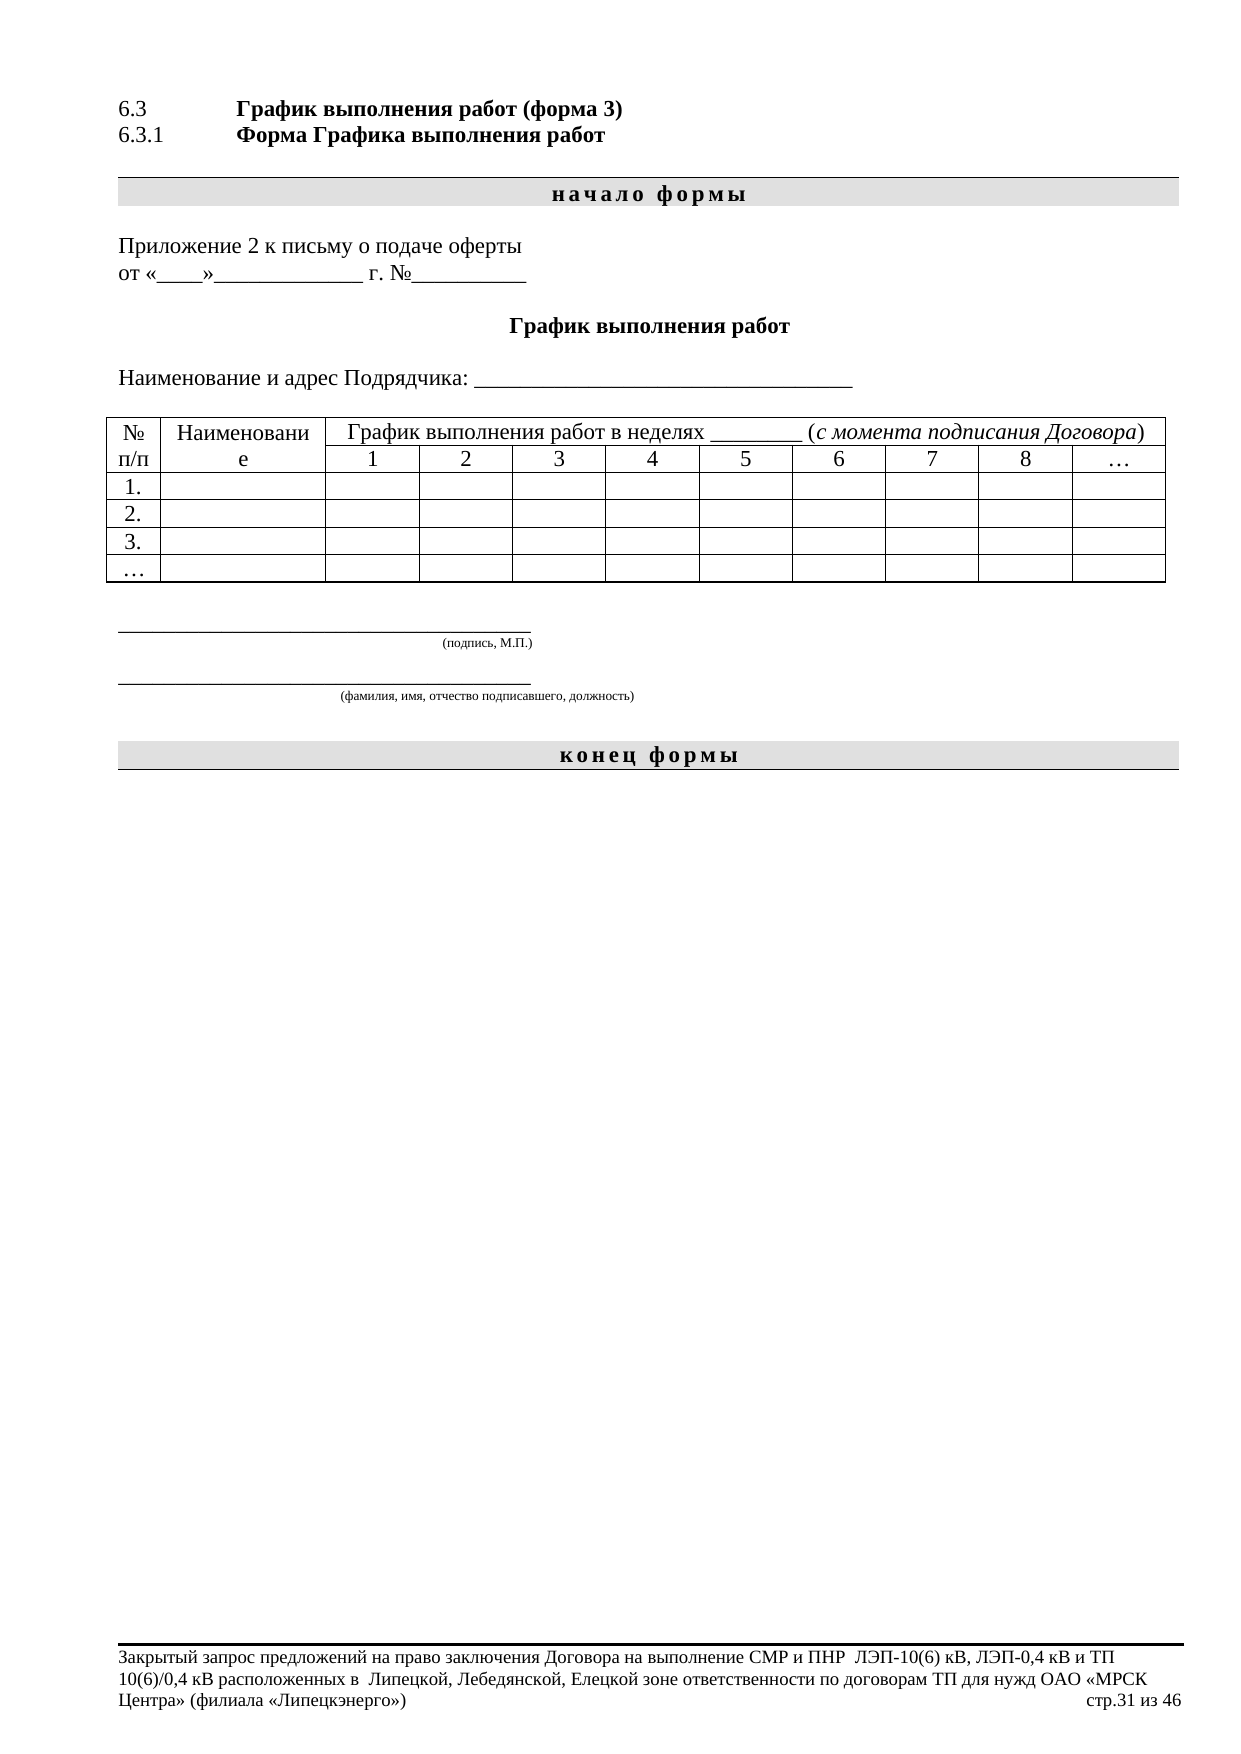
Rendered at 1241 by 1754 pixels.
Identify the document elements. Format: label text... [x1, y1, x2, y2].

table_cell [979, 528, 1072, 554]
table_cell … [107, 555, 160, 581]
table_cell [793, 555, 885, 581]
table_cell [513, 500, 605, 527]
table_cell [107, 473, 160, 499]
table_cell … [1073, 446, 1165, 472]
text (подпись, М.П.) [118, 635, 797, 662]
table_cell [107, 528, 160, 554]
table_cell [326, 555, 419, 581]
table_cell [793, 473, 885, 499]
table_cell [1073, 555, 1165, 581]
text Приложение 2 к письму о подаче оферты от «____»_____________ г. №__________ [118, 233, 1181, 285]
table_cell 7 [886, 446, 978, 472]
table_cell [700, 500, 792, 527]
table_cell [886, 528, 978, 554]
table_header Наименование [161, 418, 325, 472]
table_cell [979, 555, 1072, 581]
table_cell [793, 528, 885, 554]
table_cell [606, 555, 699, 581]
text ____________________________________ [118, 609, 1181, 635]
table_header График выполнения работ в неделях ________ (с момента подписания Договора) [326, 418, 1165, 444]
table_cell [326, 500, 419, 527]
table_cell [700, 473, 792, 499]
table_cell [420, 555, 512, 581]
text (фамилия, имя, отчество подписавшего, должность) [118, 688, 797, 714]
table_cell 4 [606, 446, 699, 472]
table_cell [886, 473, 978, 499]
table_cell [161, 473, 325, 499]
table_cell [606, 473, 699, 499]
table_cell [606, 528, 699, 554]
table_cell [513, 555, 605, 581]
table_cell [513, 473, 605, 499]
table_cell [513, 528, 605, 554]
table_cell 3 [513, 446, 605, 472]
text Наименование и адрес Подрядчика: _________________________________ [118, 364, 1181, 391]
table_cell [793, 500, 885, 527]
table_cell [161, 555, 325, 581]
text начало формы [118, 178, 1179, 206]
table_header № п/п [107, 418, 160, 472]
table_cell [700, 528, 792, 554]
table_cell [161, 500, 325, 527]
table_cell [420, 473, 512, 499]
table_cell 8 [979, 446, 1072, 472]
table_cell [1073, 473, 1165, 499]
table_cell 5 [700, 446, 792, 472]
table_cell [161, 528, 325, 554]
table_cell 6 [793, 446, 885, 472]
table_cell [1073, 528, 1165, 554]
table_cell [979, 473, 1072, 499]
table_cell [886, 555, 978, 581]
text ____________________________________ [118, 662, 1181, 688]
table_cell [420, 528, 512, 554]
list Форма Графика выполнения работ [118, 121, 1181, 148]
text конец формы [118, 741, 1179, 769]
table_cell [700, 555, 792, 581]
table_cell [326, 528, 419, 554]
table_cell 2 [420, 446, 512, 472]
subtitle График выполнения работ (форма 3) [118, 95, 1181, 121]
table_cell [1073, 500, 1165, 527]
table_cell [326, 473, 419, 499]
text График выполнения работ [118, 312, 1181, 338]
table_cell 1 [326, 446, 419, 472]
table_cell [886, 500, 978, 527]
table_cell [979, 500, 1072, 527]
table_cell [420, 500, 512, 527]
table_cell [107, 500, 160, 527]
table_cell [606, 500, 699, 527]
